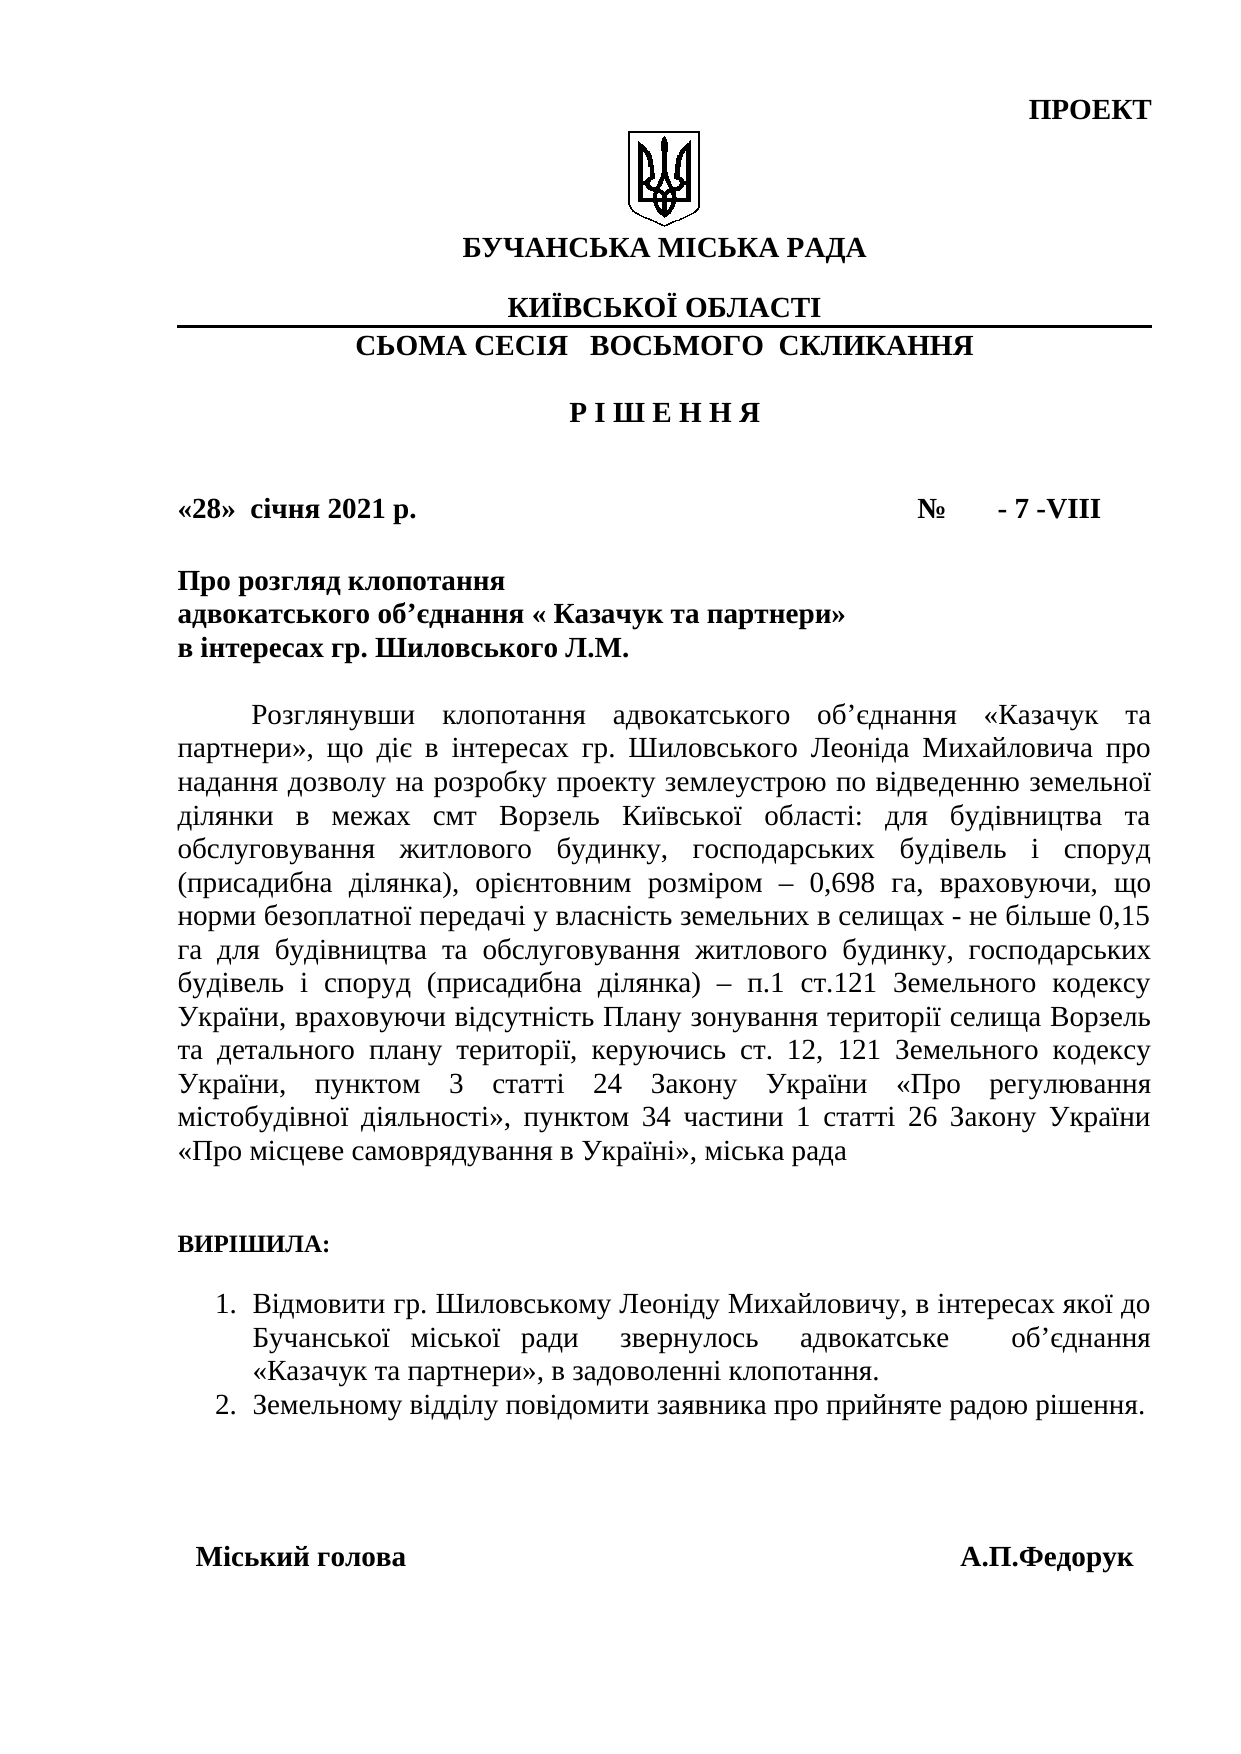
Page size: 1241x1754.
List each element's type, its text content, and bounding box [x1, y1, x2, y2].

text Розглянувши клопотання адвокатського об’єднання «Казачук та партнери», що діє в інтересах гр. Шиловського Леоніда Михайловича про надання дозволу на розробку проекту землеустрою по відведенню земельної ділянки в межах смт Ворзель Київської області: для будівництва та обслуговування житлового будинку, господарських будівель і споруд (присадибна ділянка), орієнтовним розміром – 0,698 га, враховуючи, що норми безоплатної передачі у власність земельних в селищах - не більше 0,15 га для будівництва та обслуговування житлового будинку, господарських будівель і споруд (присадибна ділянка) – п.1 ст.121 Земельного кодексу України, враховуючи відсутність Плану зонування території селища Ворзель та детального плану території, керуючись ст. 12, 121 Земельного кодексу України, пунктом 3 статті 24 Закону України «Про регулювання містобудівної діяльності», пунктом 34 частини 1 статті 26 Закону України «Про місцеве самоврядування в Україні», міська рада [177, 697, 1152, 1167]
text ВИРІШИЛА: [177, 1229, 1152, 1258]
list Відмовити гр. Шиловському Леоніду Михайловичу, в інтересах якої до Бучанської міської ради звернулось адвокатське об’єднання «Казачук та партнери», в задоволенні клопотання. [215, 1286, 1152, 1387]
text Міський голова А.П.Федорук [177, 1539, 1152, 1573]
text БУЧАНСЬКА МІСЬКА РАДА [177, 230, 1152, 264]
text Р І Ш Е Н Н Я [177, 396, 1152, 429]
text Про розгляд клопотання [177, 563, 1152, 596]
list Земельному відділу повідомити заявника про прийняте радою рішення. [215, 1387, 1152, 1421]
text «28» січня 2021 р. № - 7 -VІІІ [177, 491, 1152, 524]
text в інтересах гр. Шиловського Л.М. [177, 630, 1152, 663]
text КИЇВСЬКОЇ ОБЛАСТІ [177, 290, 1152, 325]
text ПРОЕКТ [177, 92, 1152, 126]
text адвокатського об’єднання « Казачук та партнери» [177, 596, 1152, 630]
text СЬОМА СЕСІЯ ВОСЬМОГО СКЛИКАННЯ [177, 328, 1152, 362]
